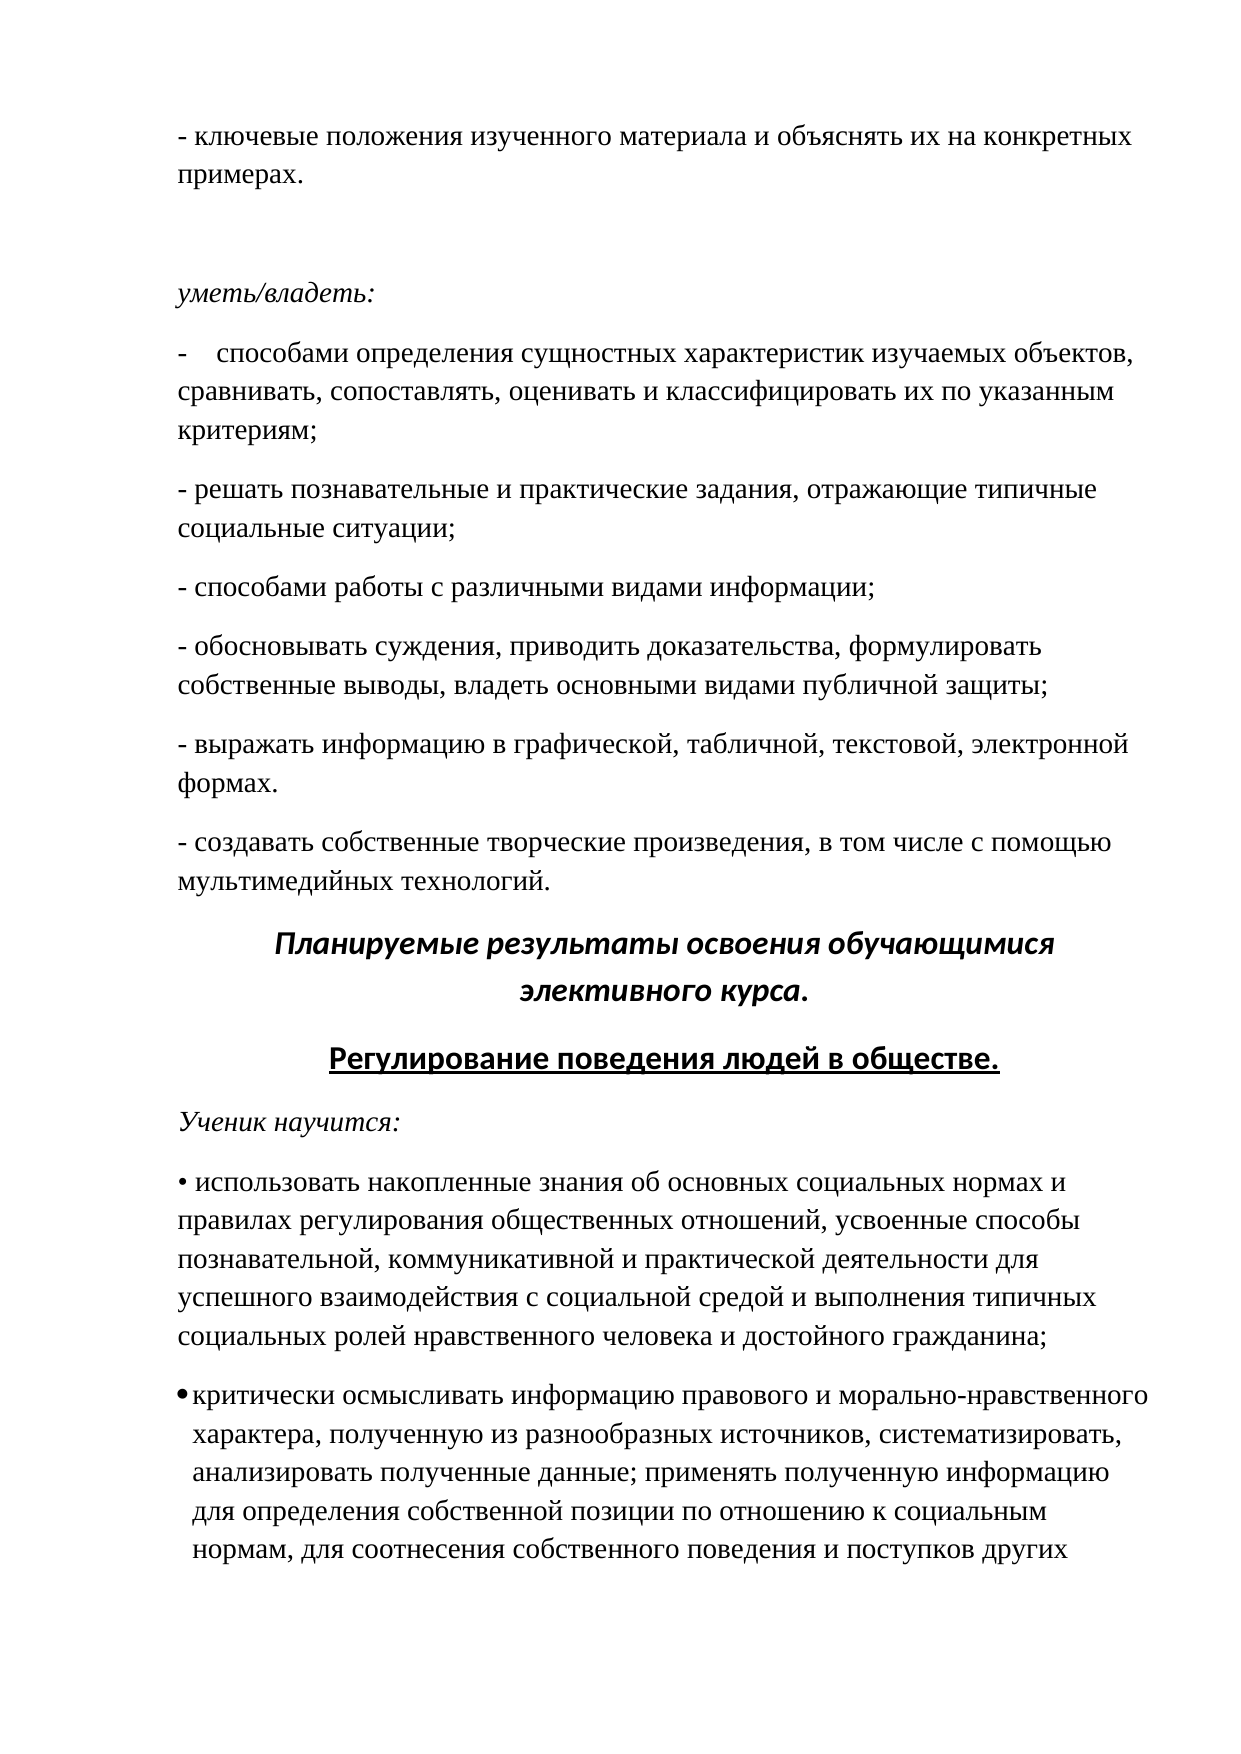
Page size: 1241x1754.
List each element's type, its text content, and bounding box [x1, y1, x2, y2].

text уметь/владеть: [177, 275, 1152, 309]
text - способами работы с различными видами информации; [177, 569, 1152, 603]
text Планируемые результаты освоения обучающимися элективного курса. [177, 922, 1152, 1010]
text - ключевые положения изученного материала и объяснять их на конкретных примерах. [177, 118, 1152, 190]
text - решать познавательные и практические задания, отражающие типичные социальные ситуации; [177, 471, 1152, 543]
text • использовать накопленные знания об основных социальных нормах и правилах регулирования общественных отношений, усвоенные способы познавательной, коммуникативной и практической деятельности для успешного взаимодействия с социальной средой и выполнения типичных социальных ролей нравственного человека и достойного гражданина; [177, 1164, 1152, 1351]
text - выражать информацию в графической, табличной, текстовой, электронной формах. [177, 726, 1152, 798]
text Ученик научится: [177, 1104, 1152, 1138]
text - создавать собственные творческие произведения, в том числе с помощью мультимедийных технологий. [177, 824, 1152, 896]
text Регулирование поведения людей в обществе. [177, 1037, 1152, 1077]
text - обосновывать суждения, приводить доказательства, формулировать собственные выводы, владеть основными видами публичной защиты; [177, 628, 1152, 701]
text - способами определения сущностных характеристик изучаемых объектов, сравнивать, сопоставлять, оценивать и классифицировать их по указанным критериям; [177, 335, 1152, 445]
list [177, 1377, 1152, 1565]
